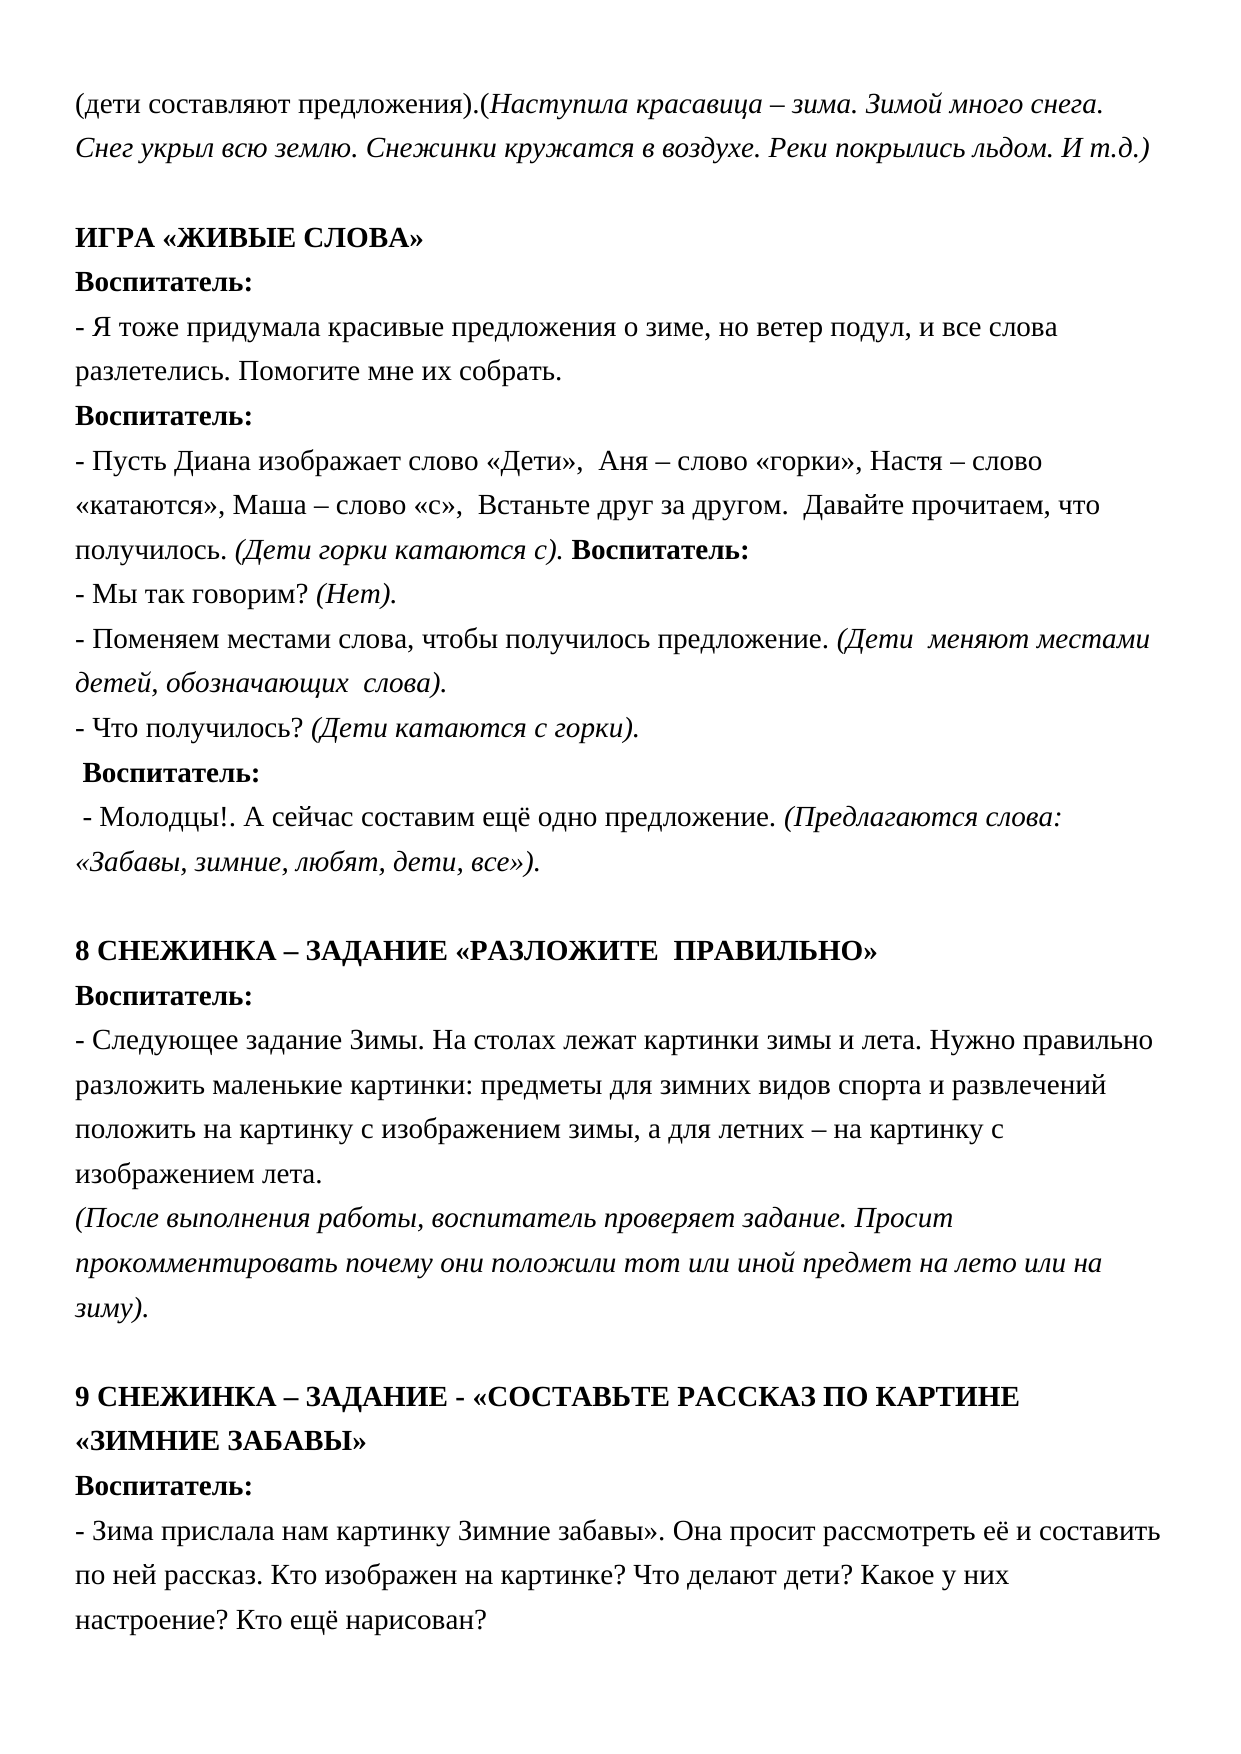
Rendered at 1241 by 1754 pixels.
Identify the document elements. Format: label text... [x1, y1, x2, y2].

text 8 СНЕЖИНКА – ЗАДАНИЕ «РАЗЛОЖИТЕ ПРАВИЛЬНО» [75, 922, 1165, 967]
text - Я тоже придумала красивые предложения о зиме, но ветер подул, и все слова разлетелись. Помогите мне их собрать. Воспитатель: [75, 298, 1165, 432]
text (После выполнения работы, воспитатель проверяет задание. Просит прокомментировать почему они положили тот или иной предмет на лето или на зиму). [75, 1189, 1165, 1323]
text (дети составляют предложения).(Наступила красавица – зима. Зимой много снега. Снег укрыл всю землю. Снежинки кружатся в воздухе. Реки покрылись льдом. И т.д.) [75, 75, 1165, 164]
text ИГРА «ЖИВЫЕ СЛОВА» [75, 209, 1165, 253]
text - Следующее задание Зимы. На столах лежат картинки зимы и лета. Нужно правильно разложить маленькие картинки: предметы для зимних видов спорта и развлечений положить на картинку с изображением зимы, а для летних – на картинку с изображением лета. [75, 1011, 1165, 1189]
text - Поменяем местами слова, чтобы получилось предложение. (Дети меняют местами детей, обозначающих слова). [75, 610, 1165, 699]
text Воспитатель: [75, 967, 1165, 1011]
text - Что получилось? (Дети катаются с горки). [75, 699, 1165, 744]
text - Зима прислала нам картинку Зимние забавы». Она просит рассмотреть её и составить по ней рассказ. Кто изображен на картинке? Что делают дети? Какое у них настроение? Кто ещё нарисован? [75, 1502, 1165, 1635]
text - Молодцы!. А сейчас составим ещё одно предложение. (Предлагаются слова: «Забавы, зимние, любят, дети, все»). [75, 788, 1165, 877]
text Воспитатель: [75, 744, 1165, 788]
text - Мы так говорим? (Нет). [75, 565, 1165, 610]
text Воспитатель: [75, 253, 1165, 298]
text - Пусть Диана изображает слово «Дети», Аня – слово «горки», Настя – слово «катаются», Маша – слово «с», Встаньте друг за другом. Давайте прочитаем, что получилось. (Дети горки катаются с). Воспитатель: [75, 432, 1165, 565]
text 9 СНЕЖИНКА – ЗАДАНИЕ - «СОСТАВЬТЕ РАССКАЗ ПО КАРТИНЕ «ЗИМНИЕ ЗАБАВЫ» [75, 1368, 1165, 1457]
text Воспитатель: [75, 1457, 1165, 1502]
